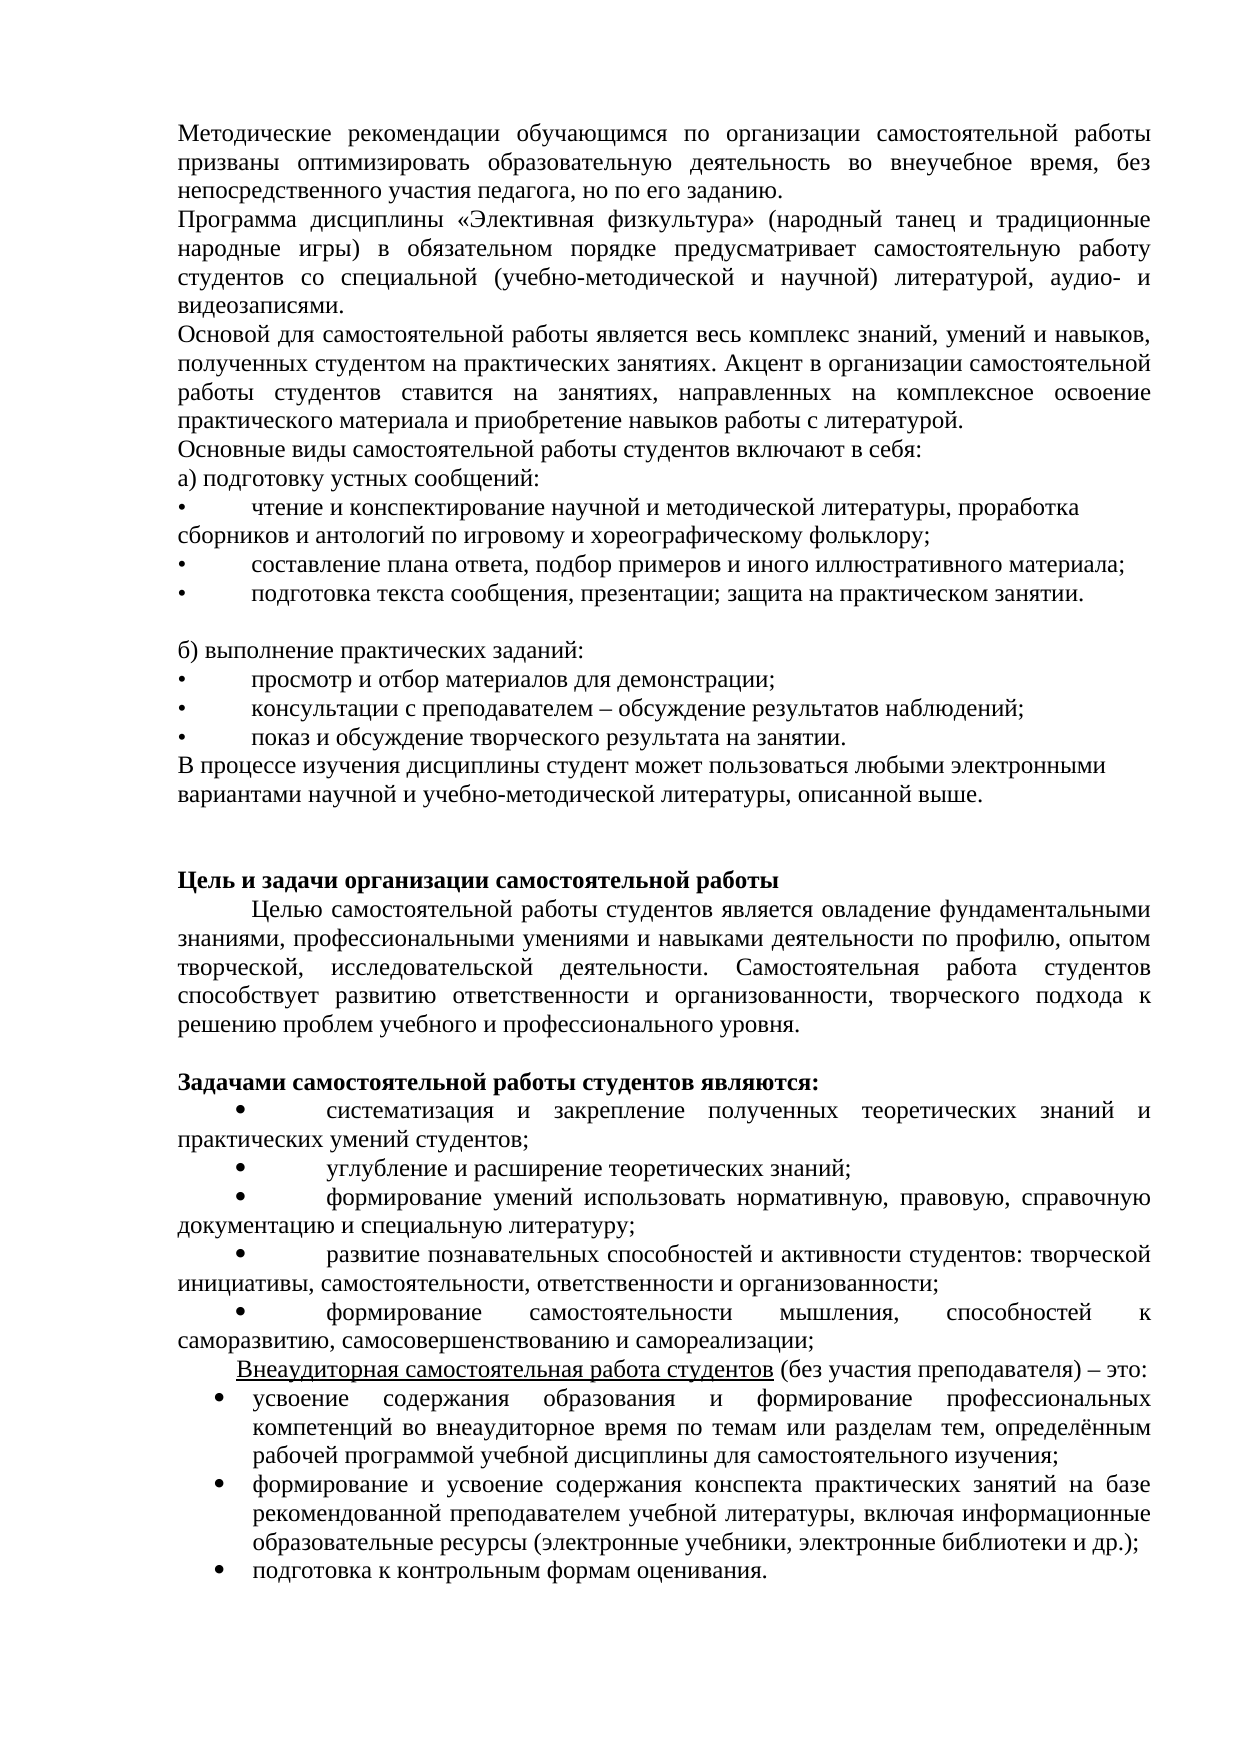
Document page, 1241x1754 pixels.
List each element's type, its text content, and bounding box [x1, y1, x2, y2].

list формирование и усвоение содержания конспекта практических занятий на базе рекомендованной преподавателем учебной литературы, включая информационные образовательные ресурсы (электронные учебники, электронные библиотеки и др.); [215, 1469, 1152, 1556]
text • чтение и конспектирование научной и методической литературы, проработка сборников и антологий по игровому и хореографическому фольклору; [177, 492, 1152, 549]
text Задачами самостоятельной работы студентов являются: [177, 1067, 1152, 1096]
text Программа дисциплины «Элективная физкультура» (народный танец и традиционные народные игры) в обязательном порядке предусматривает самостоятельную работу студентов со специальной (учебно-методической и научной) литературой, аудио- и видеозаписями. [177, 204, 1152, 319]
text Целью самостоятельной работы студентов является овладение фундаментальными знаниями, профессиональными умениями и навыками деятельности по профилю, опытом творческой, исследовательской деятельности. Самостоятельная работа студентов способствует развитию ответственности и организованности, творческого подхода к решению проблем учебного и профессионального уровня. [177, 894, 1152, 1038]
text б) выполнение практических заданий: [177, 636, 1152, 664]
text Основой для самостоятельной работы является весь комплекс знаний, умений и навыков, полученных студентом на практических занятиях. Акцент в организации самостоятельной работы студентов ставится на занятиях, направленных на комплексное освоение практического материала и приобретение навыков работы с литературой. [177, 319, 1152, 434]
list развитие познавательных способностей и активности студентов: творческой инициативы, самостоятельности, ответственности и организованности; [177, 1239, 1152, 1297]
text • подготовка текста сообщения, презентации; защита на практическом занятии. [177, 578, 1152, 607]
list формирование умений использовать нормативную, правовую, справочную документацию и специальную литературу; [177, 1182, 1152, 1239]
text а) подготовку устных сообщений: [177, 463, 1152, 492]
text • составление плана ответа, подбор примеров и иного иллюстративного материала; [177, 549, 1152, 578]
text Внеаудиторная самостоятельная работа студентов (без участия преподавателя) – это: [177, 1354, 1152, 1383]
text • показ и обсуждение творческого результата на занятии. [177, 722, 1152, 751]
text Цель и задачи организации самостоятельной работы [177, 866, 1152, 894]
text • просмотр и отбор материалов для демонстрации; [177, 664, 1152, 693]
list подготовка к контрольным формам оценивания. [215, 1556, 1152, 1584]
list усвоение содержания образования и формирование профессиональных компетенций во внеаудиторное время по темам или разделам тем, определённым рабочей программой учебной дисциплины для самостоятельного изучения; [215, 1383, 1152, 1469]
text • консультации с преподавателем – обсуждение результатов наблюдений; [177, 693, 1152, 722]
list углубление и расширение теоретических знаний; [177, 1153, 1152, 1182]
list систематизация и закрепление полученных теоретических знаний и практических умений студентов; [177, 1096, 1152, 1153]
text Методические рекомендации обучающимся по организации самостоятельной работы призваны оптимизировать образовательную деятельность во внеучебное время, без непосредственного участия педагога, но по его заданию. [177, 118, 1152, 204]
text В процессе изучения дисциплины студент может пользоваться любыми электронными вариантами научной и учебно-методической литературы, описанной выше. [177, 751, 1152, 808]
list формирование самостоятельности мышления, способностей к саморазвитию, самосовершенствованию и самореализации; [177, 1297, 1152, 1354]
text Основные виды самостоятельной работы студентов включают в себя: [177, 434, 1152, 463]
